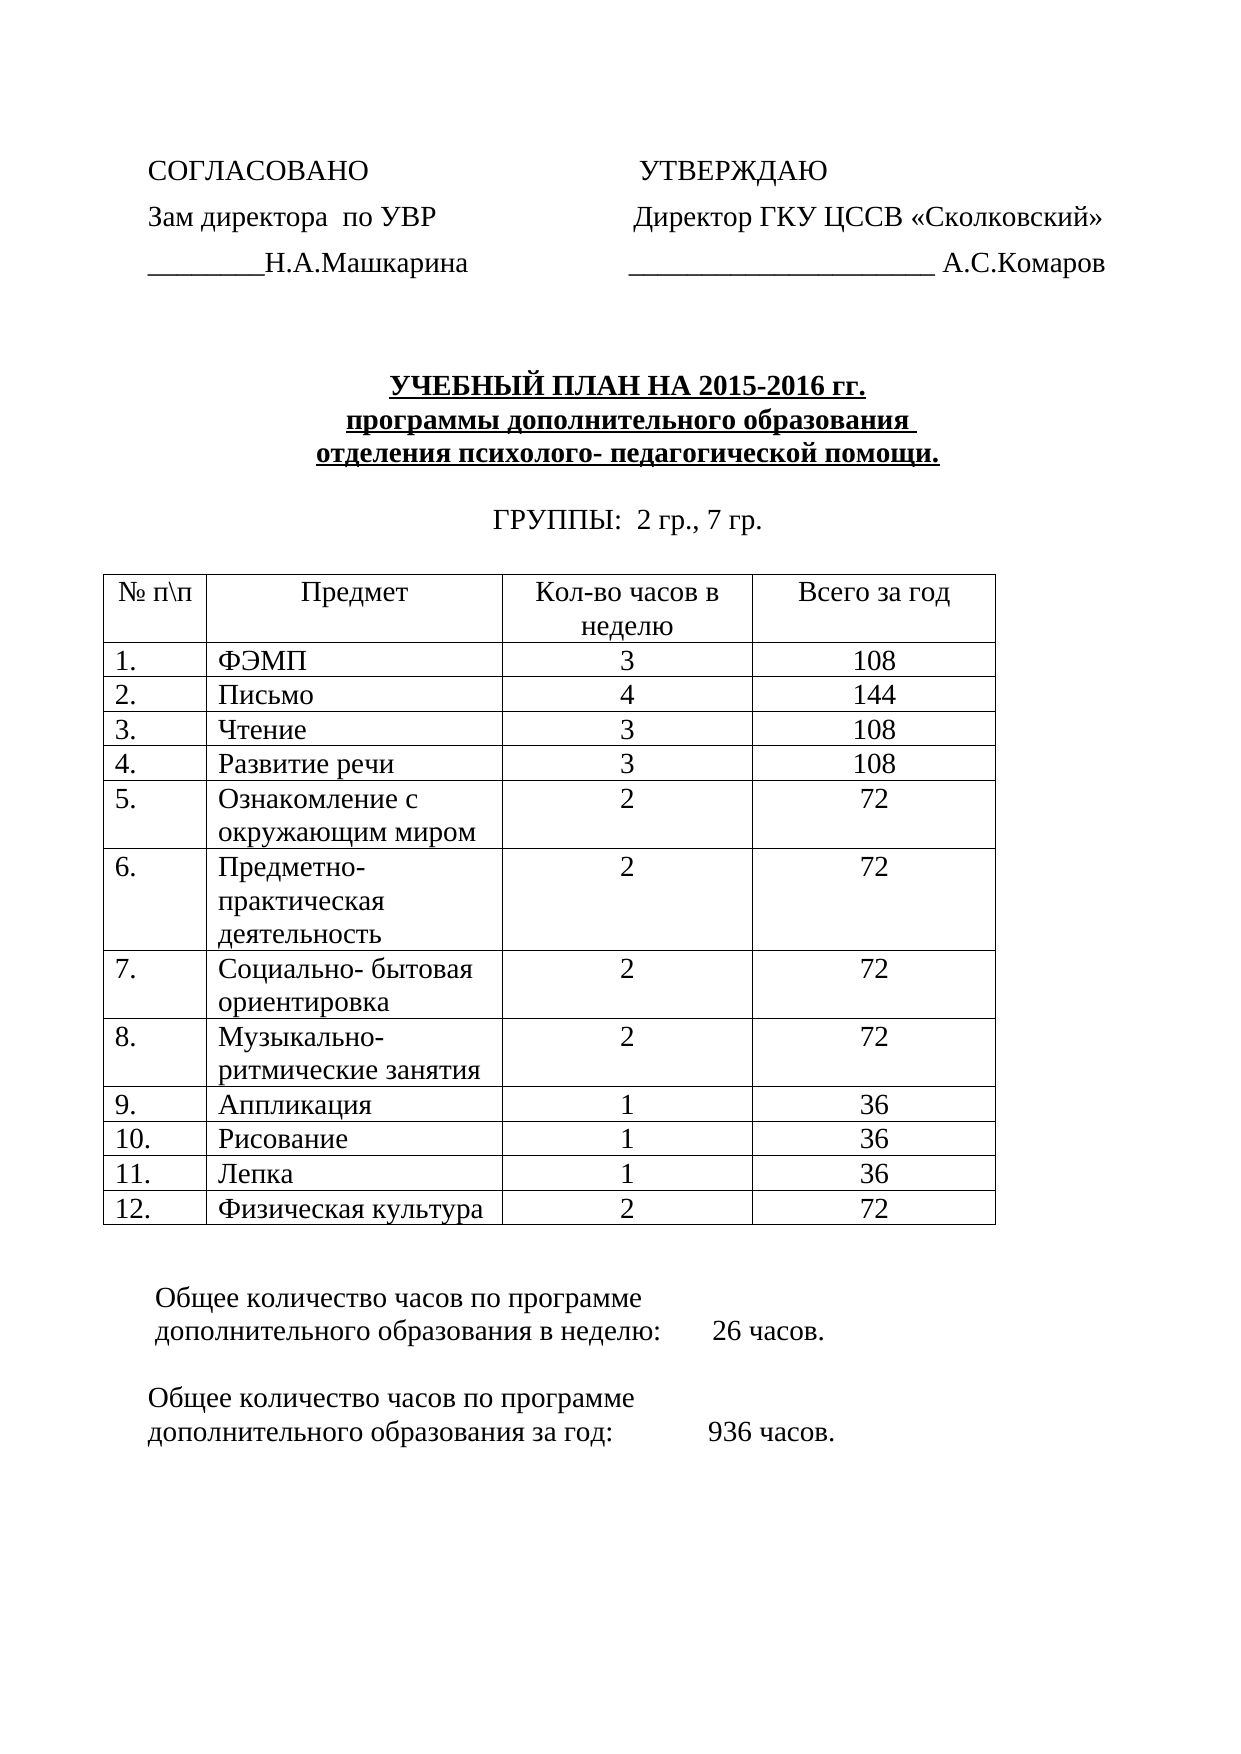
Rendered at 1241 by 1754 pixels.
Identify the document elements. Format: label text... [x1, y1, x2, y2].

table_cell 1 [503, 1087, 752, 1121]
table_cell 2 [503, 781, 752, 848]
table_cell 4 [503, 677, 752, 711]
table_cell 12. [104, 1191, 206, 1224]
table_cell 1. [104, 643, 206, 676]
table_cell 1 [503, 1122, 752, 1155]
text отделения психолого- педагогической помощи. [148, 435, 1107, 469]
table_cell 2 [503, 951, 752, 1018]
table_cell Рисование [207, 1122, 502, 1155]
table_cell Ознакомление с окружающим миром [207, 781, 502, 848]
table_cell 72 [753, 849, 995, 950]
table_cell 72 [753, 951, 995, 1018]
table_cell 3 [503, 643, 752, 676]
text дополнительного образования в неделю: 26 часов. [148, 1313, 1107, 1347]
table_cell 10. [104, 1122, 206, 1155]
table_cell 3. [104, 712, 206, 745]
table_cell Социально- бытовая ориентировка [207, 951, 502, 1018]
text ________Н.А.Машкарина _____________________ А.С.Комаров [148, 246, 1107, 279]
table_cell 108 [753, 712, 995, 745]
table_cell 72 [753, 781, 995, 848]
table_cell ФЭМП [207, 643, 502, 676]
table_cell Музыкально- ритмические занятия [207, 1019, 502, 1086]
table_header Всего за год [753, 575, 995, 642]
text Общее количество часов по программе [148, 1380, 1107, 1414]
table_cell 3 [503, 746, 752, 780]
table_cell 9. [104, 1087, 206, 1121]
table_cell Письмо [207, 677, 502, 711]
table_cell Физическая культура [207, 1191, 502, 1224]
table_cell 36 [753, 1156, 995, 1190]
table_cell 2. [104, 677, 206, 711]
table_cell 2 [503, 1191, 752, 1224]
text Общее количество часов по программе [148, 1280, 1107, 1313]
table_cell 72 [753, 1019, 995, 1086]
table_cell 2 [503, 849, 752, 950]
table_cell 7. [104, 951, 206, 1018]
text ГРУППЫ: 2 гр., 7 гр. [148, 502, 1107, 536]
table_cell 6. [104, 849, 206, 950]
text программы дополнительного образования [148, 402, 1107, 435]
table_header Кол-во часов в неделю [503, 575, 752, 642]
table_cell 8. [104, 1019, 206, 1086]
table_cell 144 [753, 677, 995, 711]
text дополнительного образования за год: 936 часов. [148, 1414, 1107, 1447]
table_cell Развитие речи [207, 746, 502, 780]
table_cell Чтение [207, 712, 502, 745]
text Зам директора по УВР Директор ГКУ ЦССВ «Сколковский» [148, 199, 1107, 233]
table_cell 5. [104, 781, 206, 848]
table_cell 3 [503, 712, 752, 745]
text СОГЛАСОВАНО УТВЕРЖДАЮ [148, 153, 1107, 187]
table_cell Предметно- практическая деятельность [207, 849, 502, 950]
table_cell 2 [503, 1019, 752, 1086]
table_header Предмет [207, 575, 502, 642]
table_cell 72 [753, 1191, 995, 1224]
table_cell 36 [753, 1087, 995, 1121]
text УЧЕБНЫЙ ПЛАН НА 2015-2016 гг. [148, 368, 1107, 402]
table_cell 1 [503, 1156, 752, 1190]
table_cell 36 [753, 1122, 995, 1155]
table_cell 108 [753, 746, 995, 780]
table_cell Лепка [207, 1156, 502, 1190]
table_cell 108 [753, 643, 995, 676]
table_cell 11. [104, 1156, 206, 1190]
table_cell 4. [104, 746, 206, 780]
table_cell Аппликация [207, 1087, 502, 1121]
table_header № п\п [104, 575, 206, 642]
